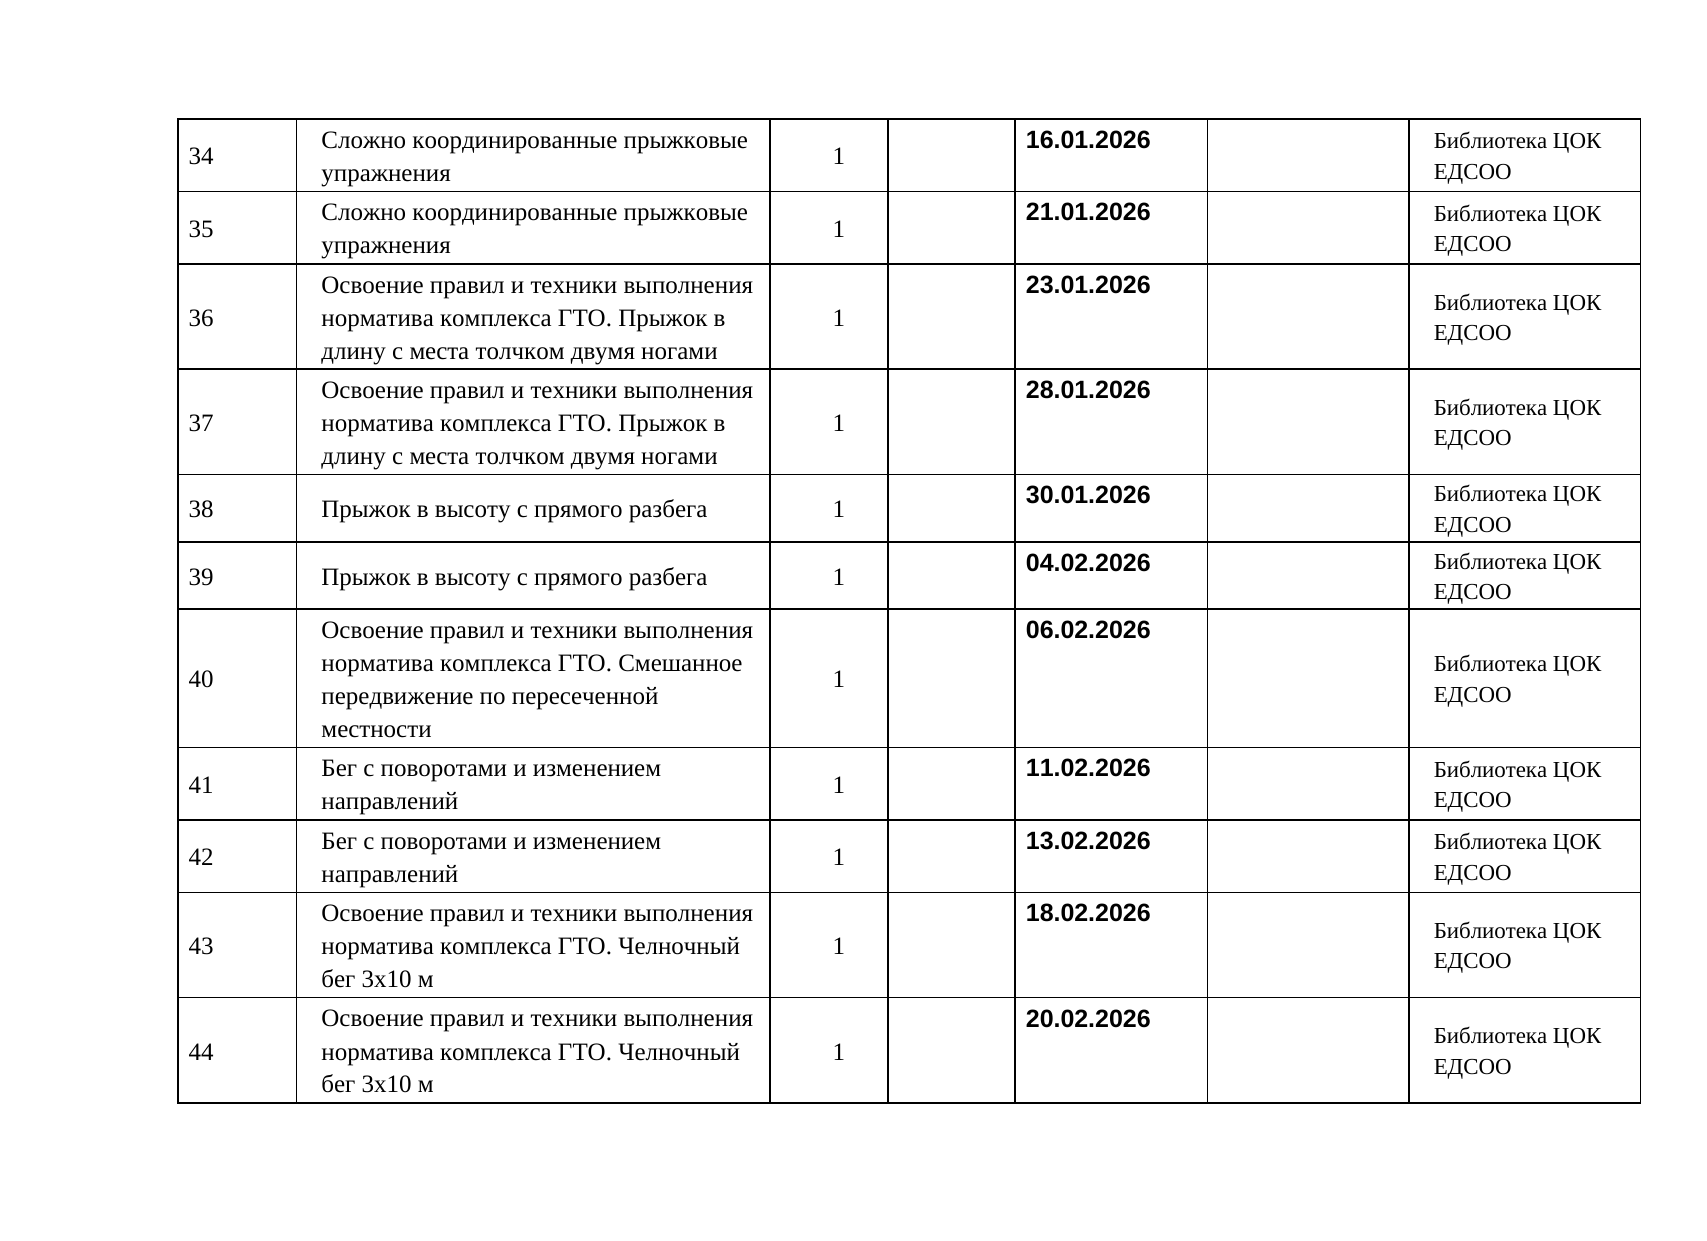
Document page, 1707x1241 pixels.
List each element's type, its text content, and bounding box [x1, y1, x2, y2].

table_cell Бег с поворотами и изменением направлений [297, 748, 769, 819]
table_cell Освоение правил и техники выполнения норматива комплекса ГТО. Смешанное передвижение по пересеченной местности [297, 610, 769, 747]
table_cell [1208, 998, 1408, 1102]
table_cell [1208, 120, 1408, 191]
table_cell [1208, 748, 1408, 819]
table_cell 1 [771, 475, 887, 541]
table_cell 1 [771, 192, 887, 263]
table_cell [889, 370, 1014, 474]
table_cell [889, 998, 1014, 1102]
table_cell [889, 893, 1014, 997]
table_cell [889, 610, 1014, 747]
table_cell 43 [179, 893, 296, 997]
table_cell Освоение правил и техники выполнения норматива комплекса ГТО. Прыжок в длину с места толчком двумя ногами [297, 370, 769, 474]
table_cell [1208, 192, 1408, 263]
table_cell Библиотека ЦОК ЕДСОО [1410, 192, 1640, 263]
table_cell 1 [771, 265, 887, 368]
table_cell 40 [179, 610, 296, 747]
table_cell [889, 821, 1014, 891]
table_cell Прыжок в высоту с прямого разбега [297, 475, 769, 541]
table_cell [1410, 998, 1640, 1102]
table_cell 04.02.2026 [1016, 543, 1207, 608]
table_cell [1208, 821, 1408, 891]
table_cell Библиотека ЦОК ЕДСОО [1410, 475, 1640, 541]
table_cell Библиотека ЦОК ЕДСОО [1410, 748, 1640, 819]
table_cell [889, 748, 1014, 819]
table_cell Библиотека ЦОК ЕДСОО [1410, 543, 1640, 608]
table_cell Освоение правил и техники выполнения норматива комплекса ГТО. Челночный бег 3х10 м [297, 893, 769, 997]
table_cell 1 [771, 543, 887, 608]
table_cell 35 [179, 192, 296, 263]
table_cell [889, 543, 1014, 608]
table_cell 30.01.2026 [1016, 475, 1207, 541]
table_cell Прыжок в высоту с прямого разбега [297, 543, 769, 608]
table_cell [889, 475, 1014, 541]
table_cell 1 [771, 610, 887, 747]
table_cell 36 [179, 265, 296, 368]
table_cell [1208, 610, 1408, 747]
table_cell 1 [771, 370, 887, 474]
table_cell 38 [179, 475, 296, 541]
table_cell 11.02.2026 [1016, 748, 1207, 819]
table_cell 23.01.2026 [1016, 265, 1207, 368]
table_cell 16.01.2026 [1016, 120, 1207, 191]
table_cell 34 [179, 120, 296, 191]
table_cell 1 [771, 120, 887, 191]
table_cell 37 [179, 370, 296, 474]
table_cell Библиотека ЦОК ЕДСОО [1410, 370, 1640, 474]
table_cell Библиотека ЦОК ЕДСОО [1410, 821, 1640, 891]
table_cell [889, 265, 1014, 368]
table_cell [889, 192, 1014, 263]
table_cell Сложно координированные прыжковые упражнения [297, 192, 769, 263]
table_cell 1 [771, 893, 887, 997]
table_cell [1208, 893, 1408, 997]
table_cell [1208, 265, 1408, 368]
table_cell 39 [179, 543, 296, 608]
table_cell Сложно координированные прыжковые упражнения [297, 120, 769, 191]
table_cell 1 [771, 821, 887, 891]
table_cell 06.02.2026 [1016, 610, 1207, 747]
table_cell Освоение правил и техники выполнения норматива комплекса ГТО. Челночный бег 3х10 м [297, 998, 769, 1102]
table_cell 1 [771, 998, 887, 1102]
table_cell Библиотека ЦОК ЕДСОО [1410, 610, 1640, 747]
table_cell Освоение правил и техники выполнения норматива комплекса ГТО. Прыжок в длину с места толчком двумя ногами [297, 265, 769, 368]
table_cell Библиотека ЦОК ЕДСОО [1410, 893, 1640, 997]
table_cell 1 [771, 748, 887, 819]
table_cell 41 [179, 748, 296, 819]
table_cell 18.02.2026 [1016, 893, 1207, 997]
table_cell [1208, 543, 1408, 608]
table_cell 21.01.2026 [1016, 192, 1207, 263]
table_cell [889, 120, 1014, 191]
table_cell 42 [179, 821, 296, 891]
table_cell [1410, 120, 1640, 191]
table_cell [1208, 475, 1408, 541]
table_cell 13.02.2026 [1016, 821, 1207, 891]
table_cell Бег с поворотами и изменением направлений [297, 821, 769, 891]
table_cell 44 [179, 998, 296, 1102]
table_cell 20.02.2026 [1016, 998, 1207, 1102]
table_cell Библиотека ЦОК ЕДСОО [1410, 265, 1640, 368]
table_cell [1208, 370, 1408, 474]
table_cell 28.01.2026 [1016, 370, 1207, 474]
